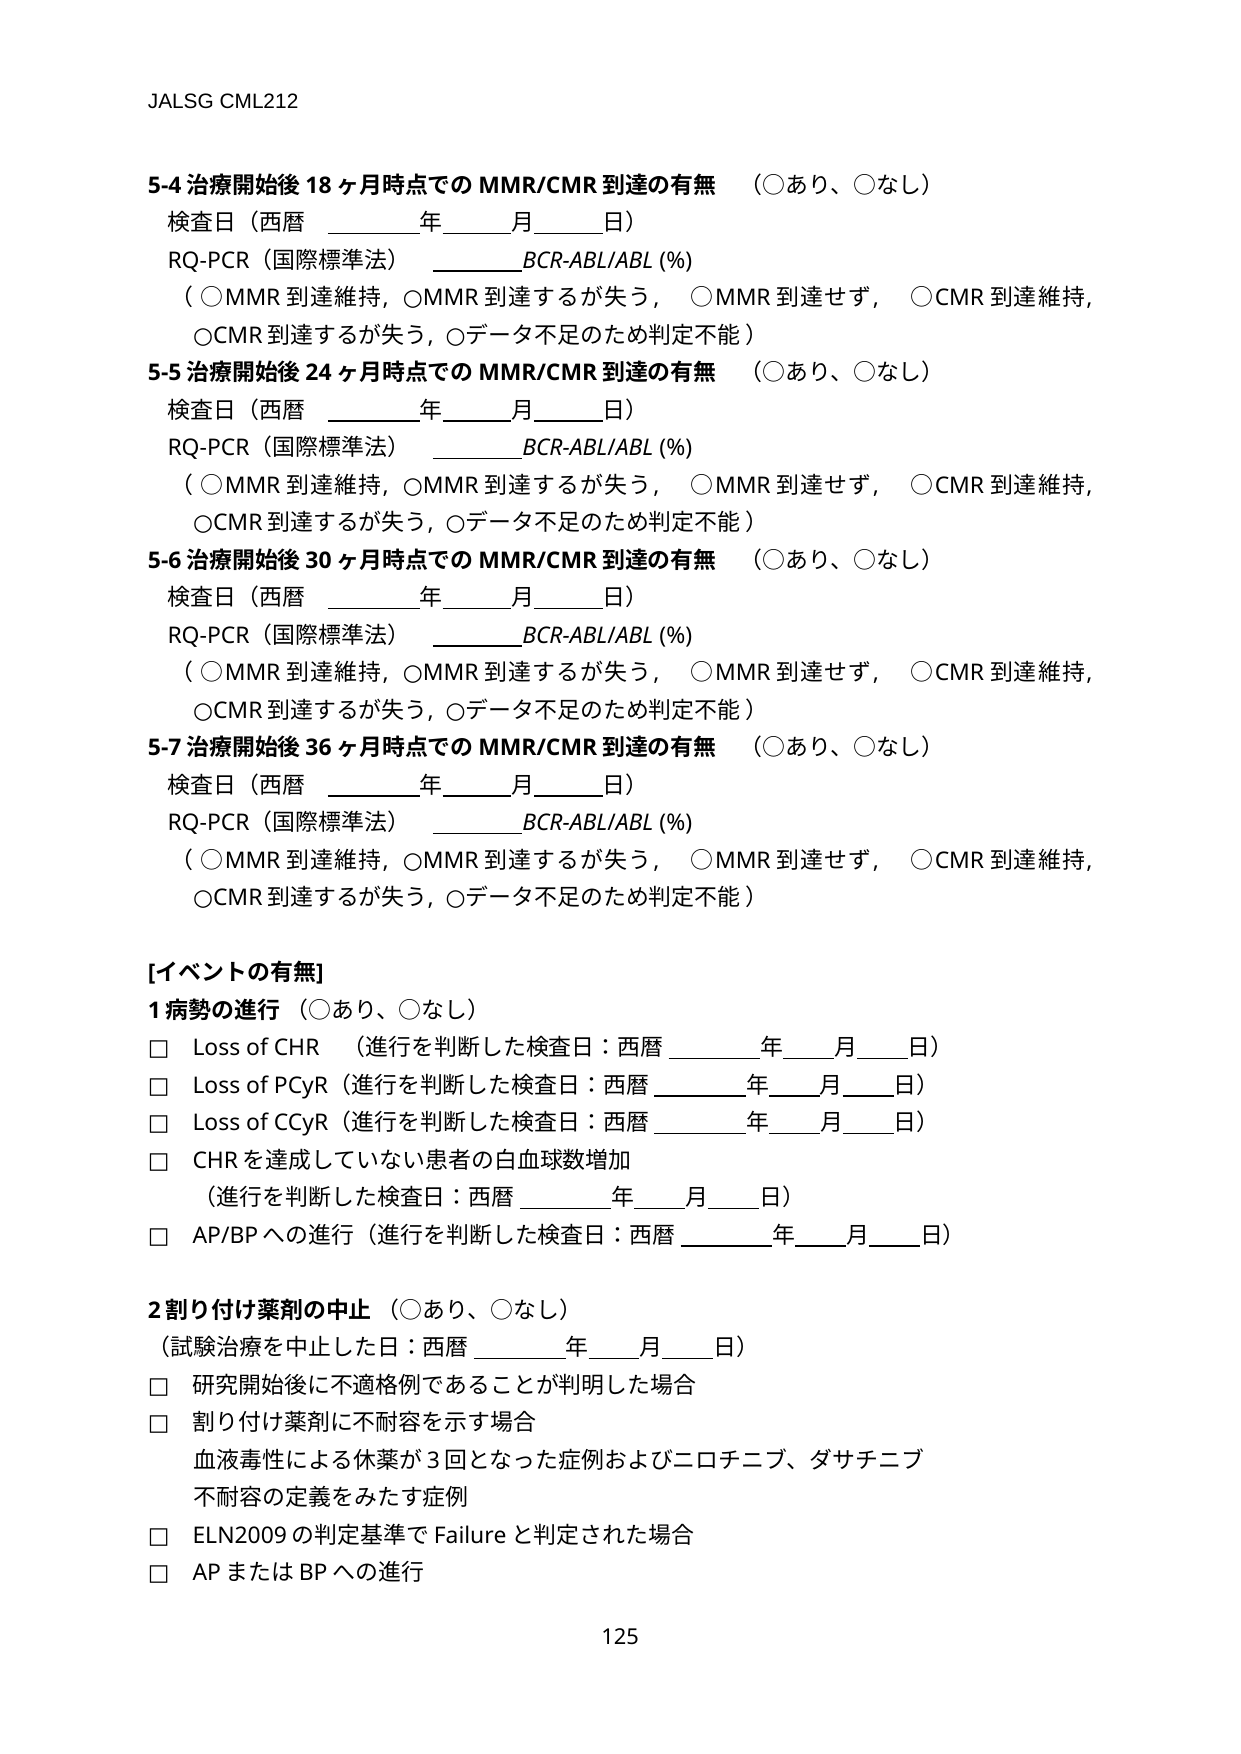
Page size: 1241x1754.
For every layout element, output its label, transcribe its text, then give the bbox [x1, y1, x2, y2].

text □ APまたはBPへの進行 [148, 1552, 1092, 1589]
text 5-4治療開始後18ヶ月時点でのMMR/CMR到達の有無 （○あり、○なし） [148, 164, 1092, 202]
text （ ○MMR到達維持, ○MMR到達するが失う, ○MMR到達せず, ○CMR到達維持, ○CMR到達するが失う, ○データ不足のため判定不能 ） [170, 839, 1092, 914]
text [170, 277, 1092, 352]
text [イベントの有無] [148, 952, 1092, 989]
text □ Loss of CHR （進行を判断した検査日：西暦 年 月 日） [148, 1027, 1092, 1064]
text RQ-PCR（国際標準法） BCR-ABL/ABL (%) [148, 427, 1092, 464]
text RQ-PCR（国際標準法） BCR-ABL/ABL (%) [148, 614, 1092, 652]
text □ CHRを達成していない患者の白血球数増加 （進行を判断した検査日：西暦 年 月 日） [148, 1139, 1092, 1214]
text 5-5治療開始後24ヶ月時点でのMMR/CMR到達の有無 （○あり、○なし） [148, 352, 1092, 389]
text 検査日（西暦 年 月 日） [148, 202, 1092, 239]
text 検査日（西暦 年 月 日） [148, 764, 1092, 802]
text 検査日（西暦 年 月 日） [148, 577, 1092, 614]
text （ ○MMR到達維持, ○MMR到達するが失う, ○MMR到達せず, ○CMR到達維持, ○CMR到達するが失う, ○データ不足のため判定不能 ） [170, 464, 1092, 539]
text 1病勢の進行 （○あり、○なし） [148, 989, 1092, 1027]
text □ ELN2009の判定基準でFailureと判定された場合 [148, 1514, 1092, 1552]
text □ Loss of CCyR（進行を判断した検査日：西暦 年 月 日） [148, 1102, 1092, 1139]
text □ AP/BPへの進行（進行を判断した検査日：西暦 年 月 日） [148, 1214, 1092, 1252]
text 5-7治療開始後36ヶ月時点でのMMR/CMR到達の有無 （○あり、○なし） [148, 727, 1092, 764]
text 血液毒性による休薬が3回となった症例およびニロチニブ、ダサチニブ 不耐容の定義をみたす症例 [148, 1439, 1092, 1514]
text □ Loss of PCyR（進行を判断した検査日：西暦 年 月 日） [148, 1064, 1092, 1102]
text RQ-PCR（国際標準法） BCR-ABL/ABL (%) [148, 802, 1092, 839]
text 検査日（西暦 年 月 日） [148, 389, 1092, 427]
text RQ-PCR（国際標準法） BCR-ABL/ABL (%) [148, 239, 1092, 277]
text 5-6治療開始後30ヶ月時点でのMMR/CMR到達の有無 （○あり、○なし） [148, 539, 1092, 577]
text （ ○MMR到達維持, ○MMR到達するが失う, ○MMR到達せず, ○CMR到達維持, ○CMR到達するが失う, ○データ不足のため判定不能 ） [170, 652, 1092, 727]
text □ 研究開始後に不適格例であることが判明した場合 [148, 1364, 1092, 1402]
text □ 割り付け薬剤に不耐容を示す場合 [148, 1402, 1092, 1439]
text （試験治療を中止した日：西暦 年 月 日） [148, 1327, 1092, 1364]
text 2割り付け薬剤の中止 （○あり、○なし） [148, 1289, 1092, 1327]
